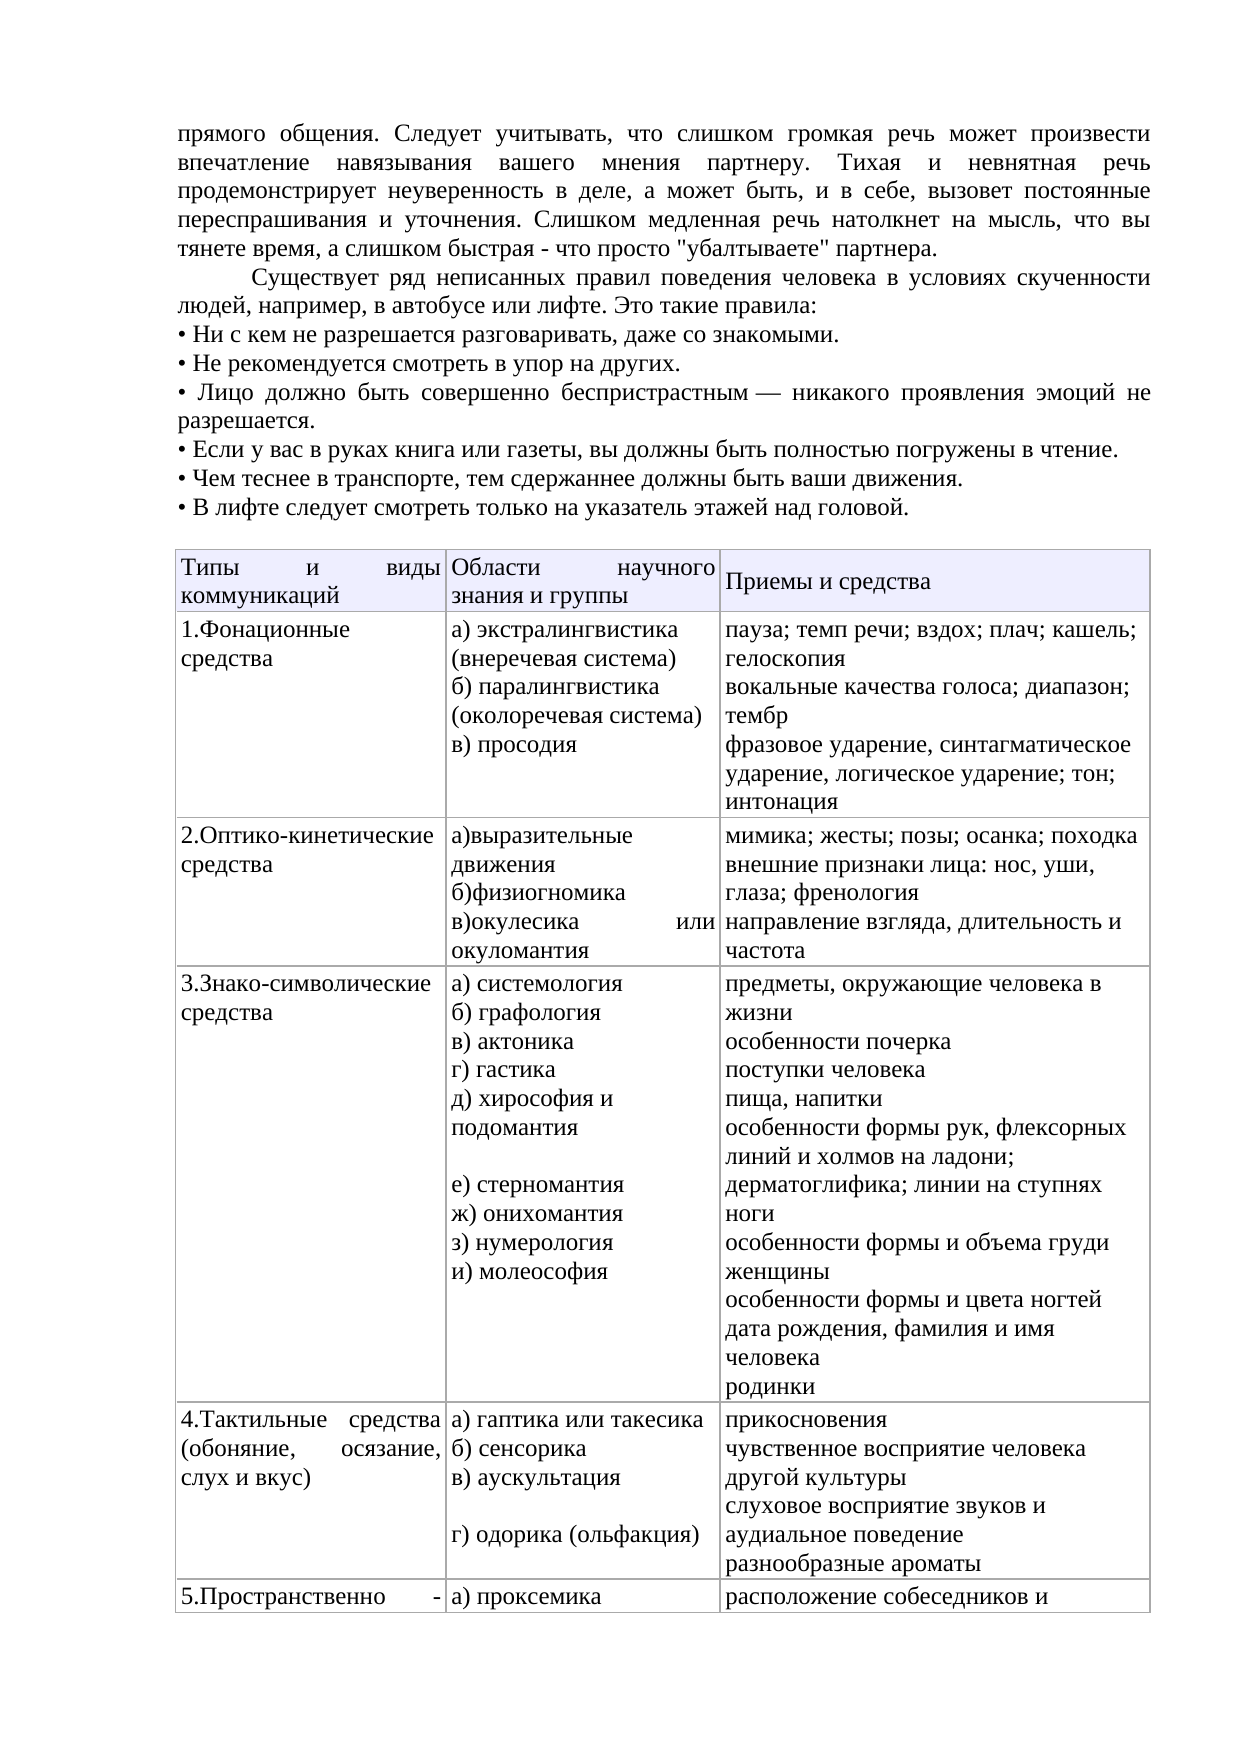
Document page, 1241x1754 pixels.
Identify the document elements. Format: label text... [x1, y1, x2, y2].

text Существует ряд неписанных правил поведения человека в условиях скученности людей, например, в автобусе или лифте. Это такие правила: [177, 262, 1152, 319]
table_cell а) гаптика или такесика б) сенсорика в) аускультация г) одорика (ольфакция) [447, 1403, 719, 1578]
table_cell прикосновения чувственное восприятие человека другой культуры слуховое восприятие звуков и аудиальное поведение разнообразные ароматы [721, 1403, 1149, 1578]
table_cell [721, 1580, 1149, 1612]
table_cell 2.Оптико-кинетические средства [176, 818, 445, 965]
text • В лифте следует смотреть только на указатель этажей над головой. [177, 492, 1152, 521]
table_header Приемы и средства [721, 550, 1149, 611]
table_cell пауза; темп речи; вздох; плач; кашель; гелоскопия вокальные качества голоса; диапазон; тембр фразовое ударение, синтагматическое ударение, логическое ударение; тон; интонация [721, 612, 1149, 817]
table_cell а) системология б) графология в) актоника г) гастика д) хирософия и подомантия е) стерномантия ж) онихомантия з) нумерология и) молеософия [447, 967, 719, 1401]
text • Ни с кем не разрешается разговаривать, даже со знакомыми. [177, 319, 1152, 348]
text • Не рекомендуется смотреть в упор на других. [177, 348, 1152, 377]
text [177, 118, 1152, 262]
table_cell 3.Знако-символические средства [176, 966, 445, 1401]
text • Чем теснее в транспорте, тем сдержаннее должны быть ваши движения. [177, 463, 1152, 492]
table_cell 4.Тактильные средства (обоняние, осязание, слух и вкус) [176, 1402, 445, 1578]
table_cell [447, 1580, 719, 1612]
table_header Типы и виды коммуникаций [176, 550, 445, 611]
table_cell 1.Фонационные средства [176, 612, 445, 817]
table_cell а) экстралингвистика (внеречевая система) б) паралингвистика (околоречевая система) в) просодия [447, 612, 719, 817]
text • Если у вас в руках книга или газеты, вы должны быть полностью погружены в чтение. [177, 434, 1152, 463]
table_header Области научного знания и группы [447, 550, 719, 611]
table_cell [176, 1579, 445, 1612]
table_cell мимика; жесты; позы; осанка; походка внешние признаки лица: нос, уши, глаза; френология направление взгляда, длительность и частота [721, 818, 1149, 965]
text • Лицо должно быть совершенно беспристрастным — никакого проявления эмоций не разрешается. [177, 377, 1152, 434]
table_cell предметы, окружающие человека в жизни особенности почерка поступки человека пища, напитки особенности формы рук, флексорных линий и холмов на ладони; дерматоглифика; линии на ступнях ноги особенности формы и объема груди женщины особенности формы и цвета ногтей дата рождения, фамилия и имя человека родинки [721, 967, 1149, 1401]
table_cell а)выразительные движения б)физиогномика в)окулесика или окуломантия [447, 818, 719, 965]
